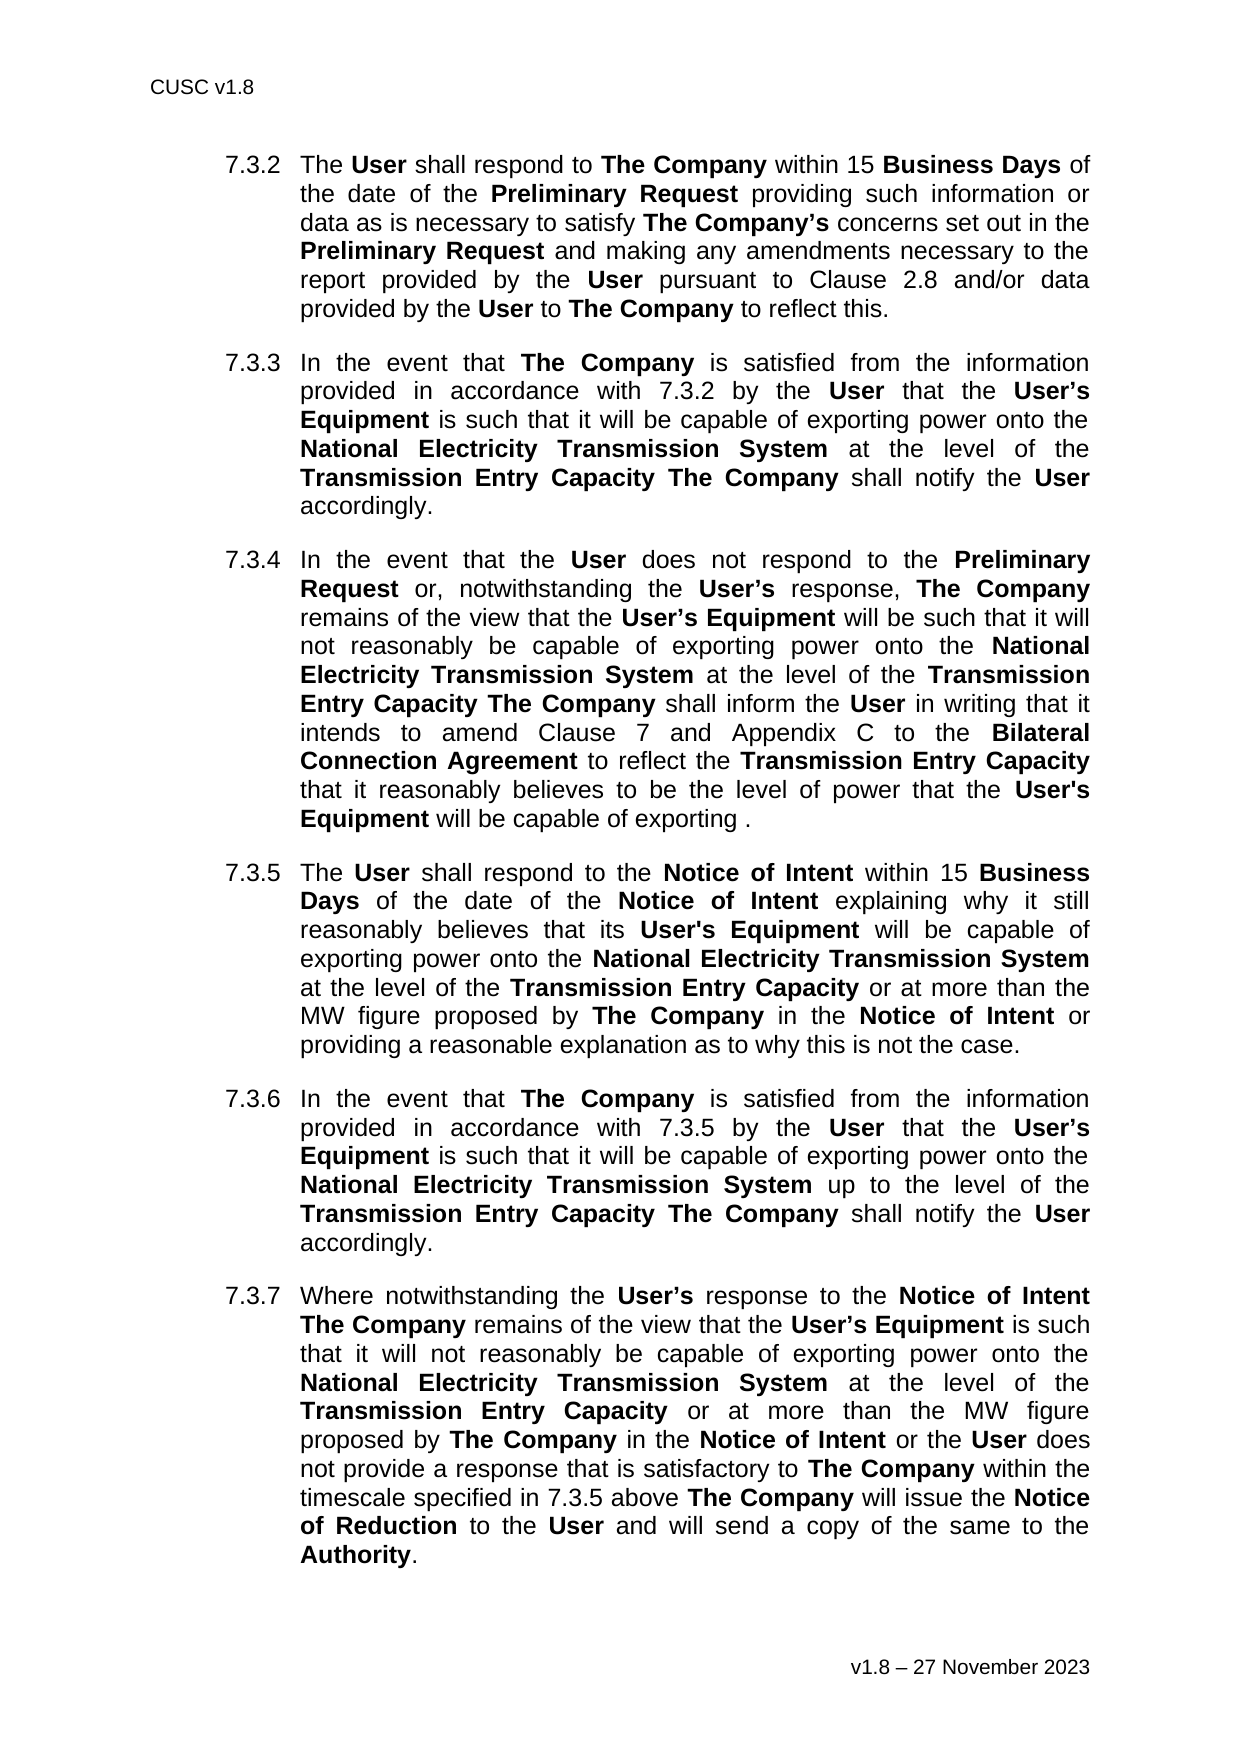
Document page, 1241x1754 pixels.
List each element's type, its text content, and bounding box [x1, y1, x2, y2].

text 7.3.2 The User shall respond to The Company within 15 Business Days of the date of the Preliminary Request providing such information or data as is necessary to satisfy The Company’s concerns set out in the Preliminary Request and making any amendments necessary to the report provided by the User pursuant to Clause 2.8 and/or data provided by the User to The Company to reflect this. [225, 150, 1090, 322]
text 7.3.5 The User shall respond to the Notice of Intent within 15 Business Days of the date of the Notice of Intent explaining why it still reasonably believes that its User's Equipment will be capable of exporting power onto the National Electricity Transmission System at the level of the Transmission Entry Capacity or at more than the MW figure proposed by The Company in the Notice of Intent or providing a reasonable explanation as to why this is not the case. [225, 857, 1090, 1059]
text 7.3.4 In the event that the User does not respond to the Preliminary Request or, notwithstanding the User’s response, The Company remains of the view that the User’s Equipment will be such that it will not reasonably be capable of exporting power onto the National Electricity Transmission System at the level of the Transmission Entry Capacity The Company shall inform the User in writing that it intends to amend Clause 7 and Appendix C to the Bilateral Connection Agreement to reflect the Transmission Entry Capacity that it reasonably believes to be the level of power that the User's Equipment will be capable of exporting . [225, 545, 1090, 832]
text 7.3.7 Where notwithstanding the User’s response to the Notice of Intent The Company remains of the view that the User’s Equipment is such that it will not reasonably be capable of exporting power onto the National Electricity Transmission System at the level of the Transmission Entry Capacity or at more than the MW figure proposed by The Company in the Notice of Intent or the User does not provide a response that is satisfactory to The Company within the timescale specified in 7.3.5 above The Company will issue the Notice of Reduction to the User and will send a copy of the same to the Authority. [225, 1281, 1090, 1569]
text 7.3.3 In the event that The Company is satisfied from the information provided in accordance with 7.3.2 by the User that the User’s Equipment is such that it will be capable of exporting power onto the National Electricity Transmission System at the level of the Transmission Entry Capacity The Company shall notify the User accordingly. [225, 347, 1090, 520]
text 7.3.6 In the event that The Company is satisfied from the information provided in accordance with 7.3.5 by the User that the User’s Equipment is such that it will be capable of exporting power onto the National Electricity Transmission System up to the level of the Transmission Entry Capacity The Company shall notify the User accordingly. [225, 1084, 1090, 1256]
